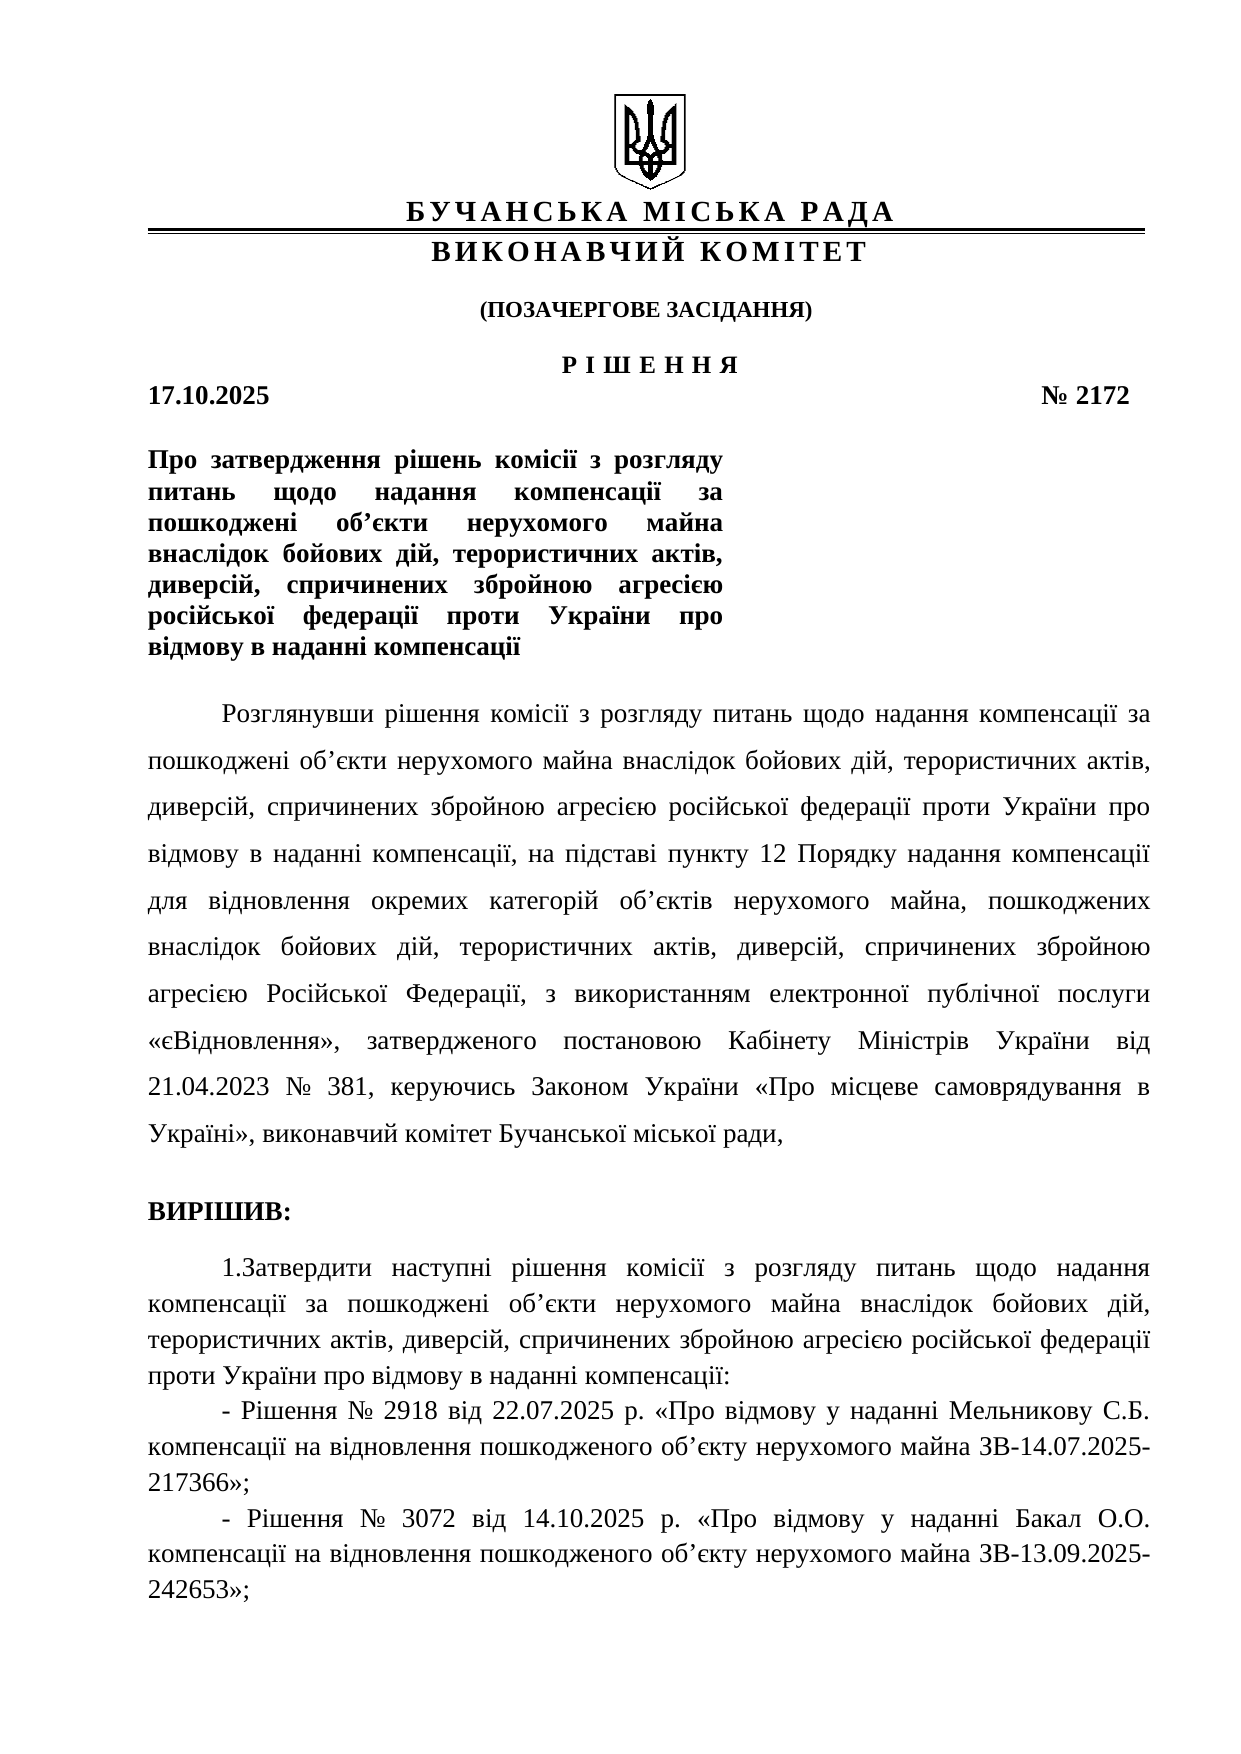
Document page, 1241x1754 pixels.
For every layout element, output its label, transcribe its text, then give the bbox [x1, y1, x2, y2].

text 17.10.2025 № 2172 [148, 379, 1152, 410]
table_header ВИКОНАВЧИЙ КОМІТЕТ (ПОЗАЧЕРГОВЕ ЗАСІДАННЯ) [148, 234, 1144, 350]
text БУЧАНСЬКА МІСЬКА РАДА [148, 194, 1152, 228]
text РІШЕННЯ [148, 350, 1152, 379]
text ВИРІШИВ: [148, 1195, 1152, 1226]
text Розглянувши рішення комісії з розгляду питань щодо надання компенсації за пошкоджені об’єкти нерухомого майна внаслідок бойових дій, терористичних актів, диверсій, спричинених збройною агресією російської федерації проти України про відмову в наданні компенсації, на підставі пункту 12 Порядку надання компенсації для відновлення окремих категорій об’єктів нерухомого майна, пошкоджених внаслідок бойових дій, терористичних актів, диверсій, спричинених збройною агресією Російської Федерації, з використанням електронної публічної послуги «єВідновлення», затвердженого постановою Кабінету Міністрів України від 21.04.2023 № 381, керуючись Законом України «Про місцеве самоврядування в Україні», виконавчий комітет Бучанської міської ради, [148, 697, 1152, 1148]
text Про затвердження рішень комісії з розгляду питань щодо надання компенсації за пошкоджені об’єкти нерухомого майна внаслідок бойових дій, терористичних актів, диверсій, спричинених збройною агресією російської федерації проти України про відмову в наданні компенсації [148, 443, 723, 661]
text - Рішення № 3072 від 14.10.2025 р. «Про відмову у наданні Бакал О.О. компенсації на відновлення пошкодженого об’єкту нерухомого майна ЗВ-13.09.2025-242653»; [148, 1502, 1152, 1604]
text 1.Затвердити наступні рішення комісії з розгляду питань щодо надання компенсації за пошкоджені об’єкти нерухомого майна внаслідок бойових дій, терористичних актів, диверсій, спричинених збройною агресією російської федерації проти України про відмову в наданні компенсації: [148, 1252, 1152, 1390]
text - Рішення № 2918 від 22.07.2025 р. «Про відмову у наданні Мельникову С.Б. компенсації на відновлення пошкодженого об’єкту нерухомого майна ЗВ-14.07.2025-217366»; [148, 1394, 1152, 1497]
